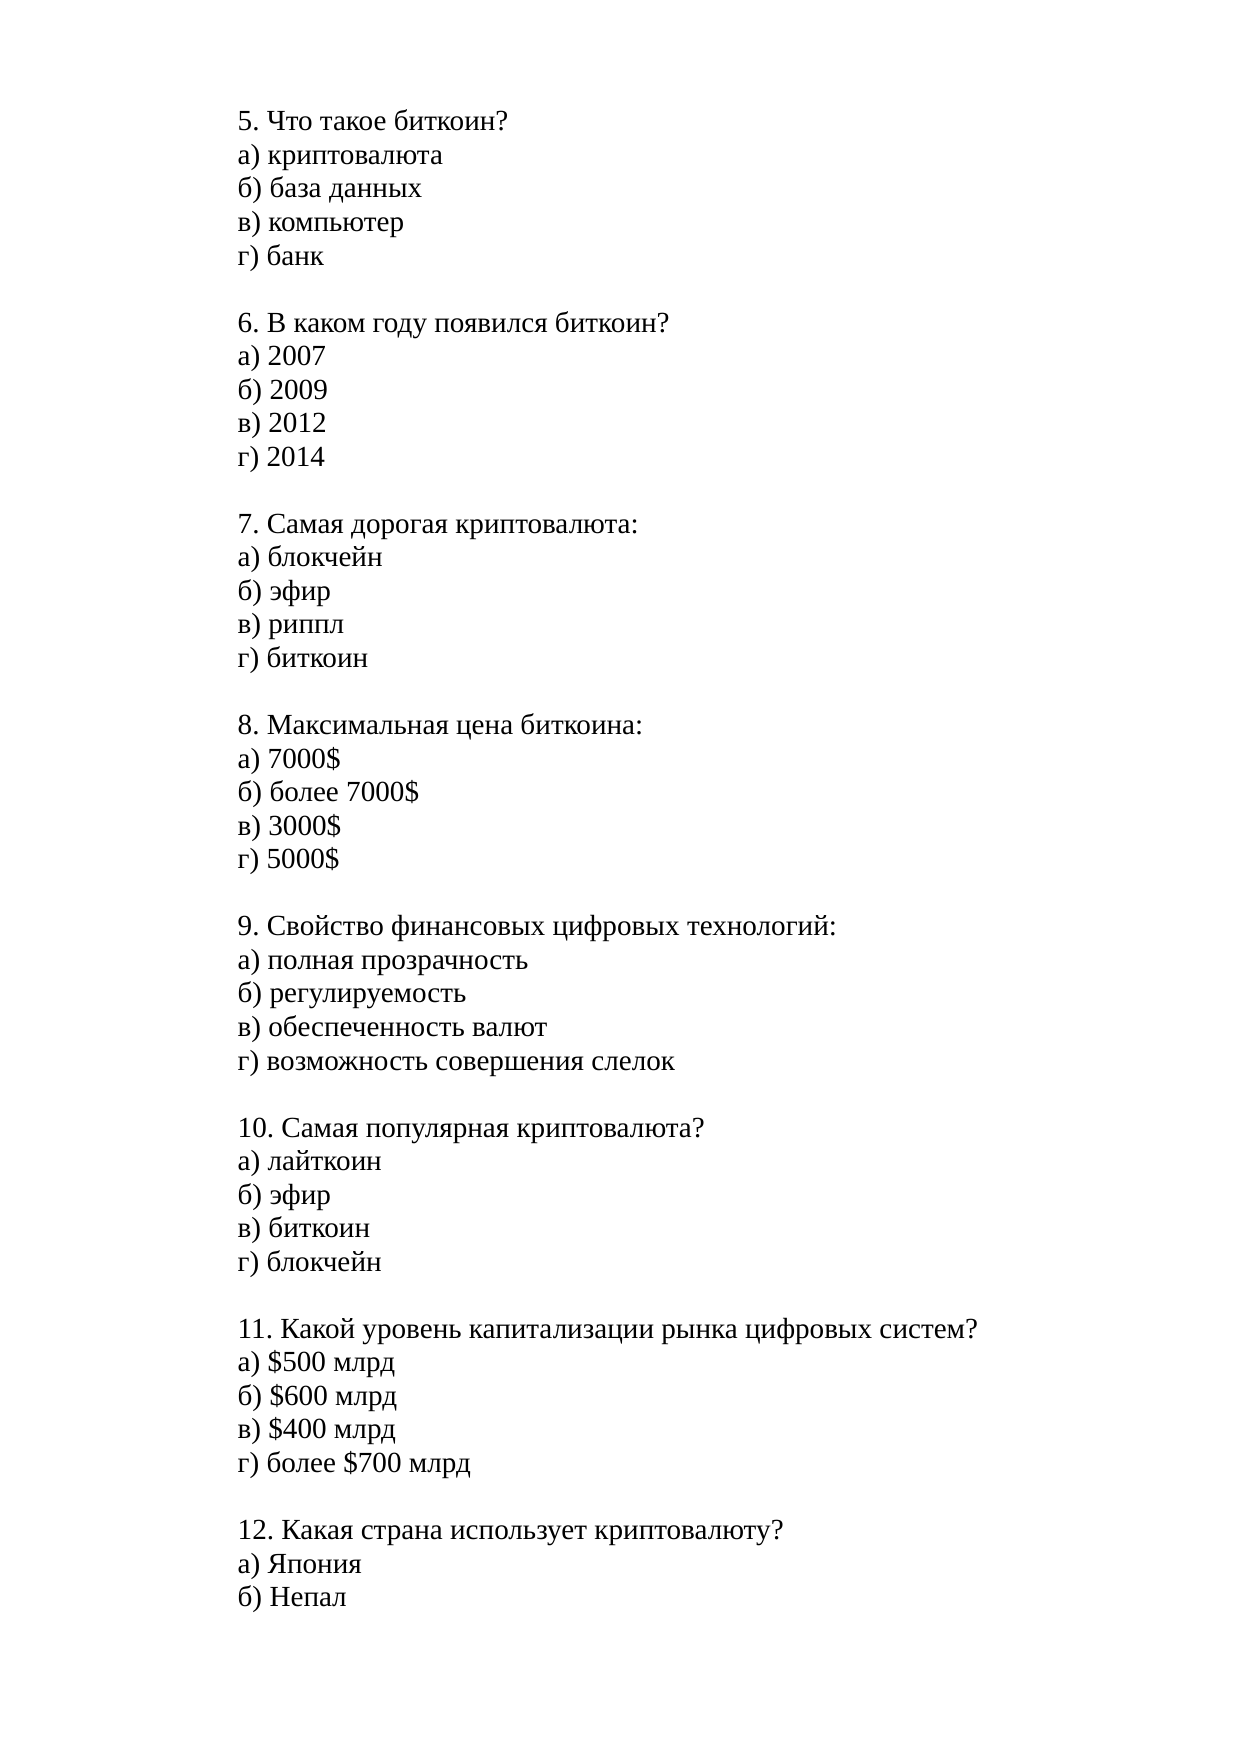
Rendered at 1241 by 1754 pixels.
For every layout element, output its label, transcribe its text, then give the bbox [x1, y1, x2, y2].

text а) $500 млрд [162, 1344, 1122, 1378]
text в) $400 млрд [162, 1412, 1122, 1445]
text 8. Максимальная цена биткоина: [162, 707, 1122, 741]
text б) база данных [162, 171, 1122, 204]
text в) обеспеченность валют [162, 1009, 1122, 1043]
text г) биткоин [162, 640, 1122, 674]
text а) 2007 [162, 338, 1122, 372]
text 11. Какой уровень капитализации рынка цифровых систем? [162, 1311, 1122, 1344]
text в) риппл [162, 607, 1122, 640]
text а) криптовалюта [162, 137, 1122, 171]
text а) 7000$ [162, 741, 1122, 774]
text в) 2012 [162, 405, 1122, 439]
text 6. В каком году появился биткоин? [162, 305, 1122, 338]
text а) полная прозрачность [162, 942, 1122, 976]
text г) банк [162, 238, 1122, 271]
text г) 5000$ [162, 841, 1122, 875]
text г) 2014 [162, 439, 1122, 472]
text а) лайткоин [162, 1143, 1122, 1177]
text г) возможность совершения слелок [162, 1043, 1122, 1076]
text 12. Какая страна использует криптовалюту? [162, 1512, 1122, 1546]
text а) Япония [162, 1546, 1122, 1579]
text в) биткоин [162, 1210, 1122, 1244]
text г) блокчейн [162, 1244, 1122, 1277]
text б) эфир [162, 573, 1122, 607]
text г) более $700 млрд [162, 1445, 1122, 1479]
text б) более 7000$ [162, 774, 1122, 808]
text б) регулируемость [162, 976, 1122, 1009]
text 5. Что такое биткоин? [162, 103, 1122, 137]
text в) 3000$ [162, 808, 1122, 841]
text б) Непал [162, 1579, 1122, 1613]
text 10. Самая популярная криптовалюта? [162, 1110, 1122, 1143]
text б) $600 млрд [162, 1378, 1122, 1412]
text б) 2009 [162, 372, 1122, 405]
text 7. Самая дорогая криптовалюта: [162, 506, 1122, 539]
text б) эфир [162, 1177, 1122, 1210]
text 9. Свойство финансовых цифровых технологий: [162, 908, 1122, 942]
text а) блокчейн [162, 539, 1122, 573]
text в) компьютер [162, 204, 1122, 238]
